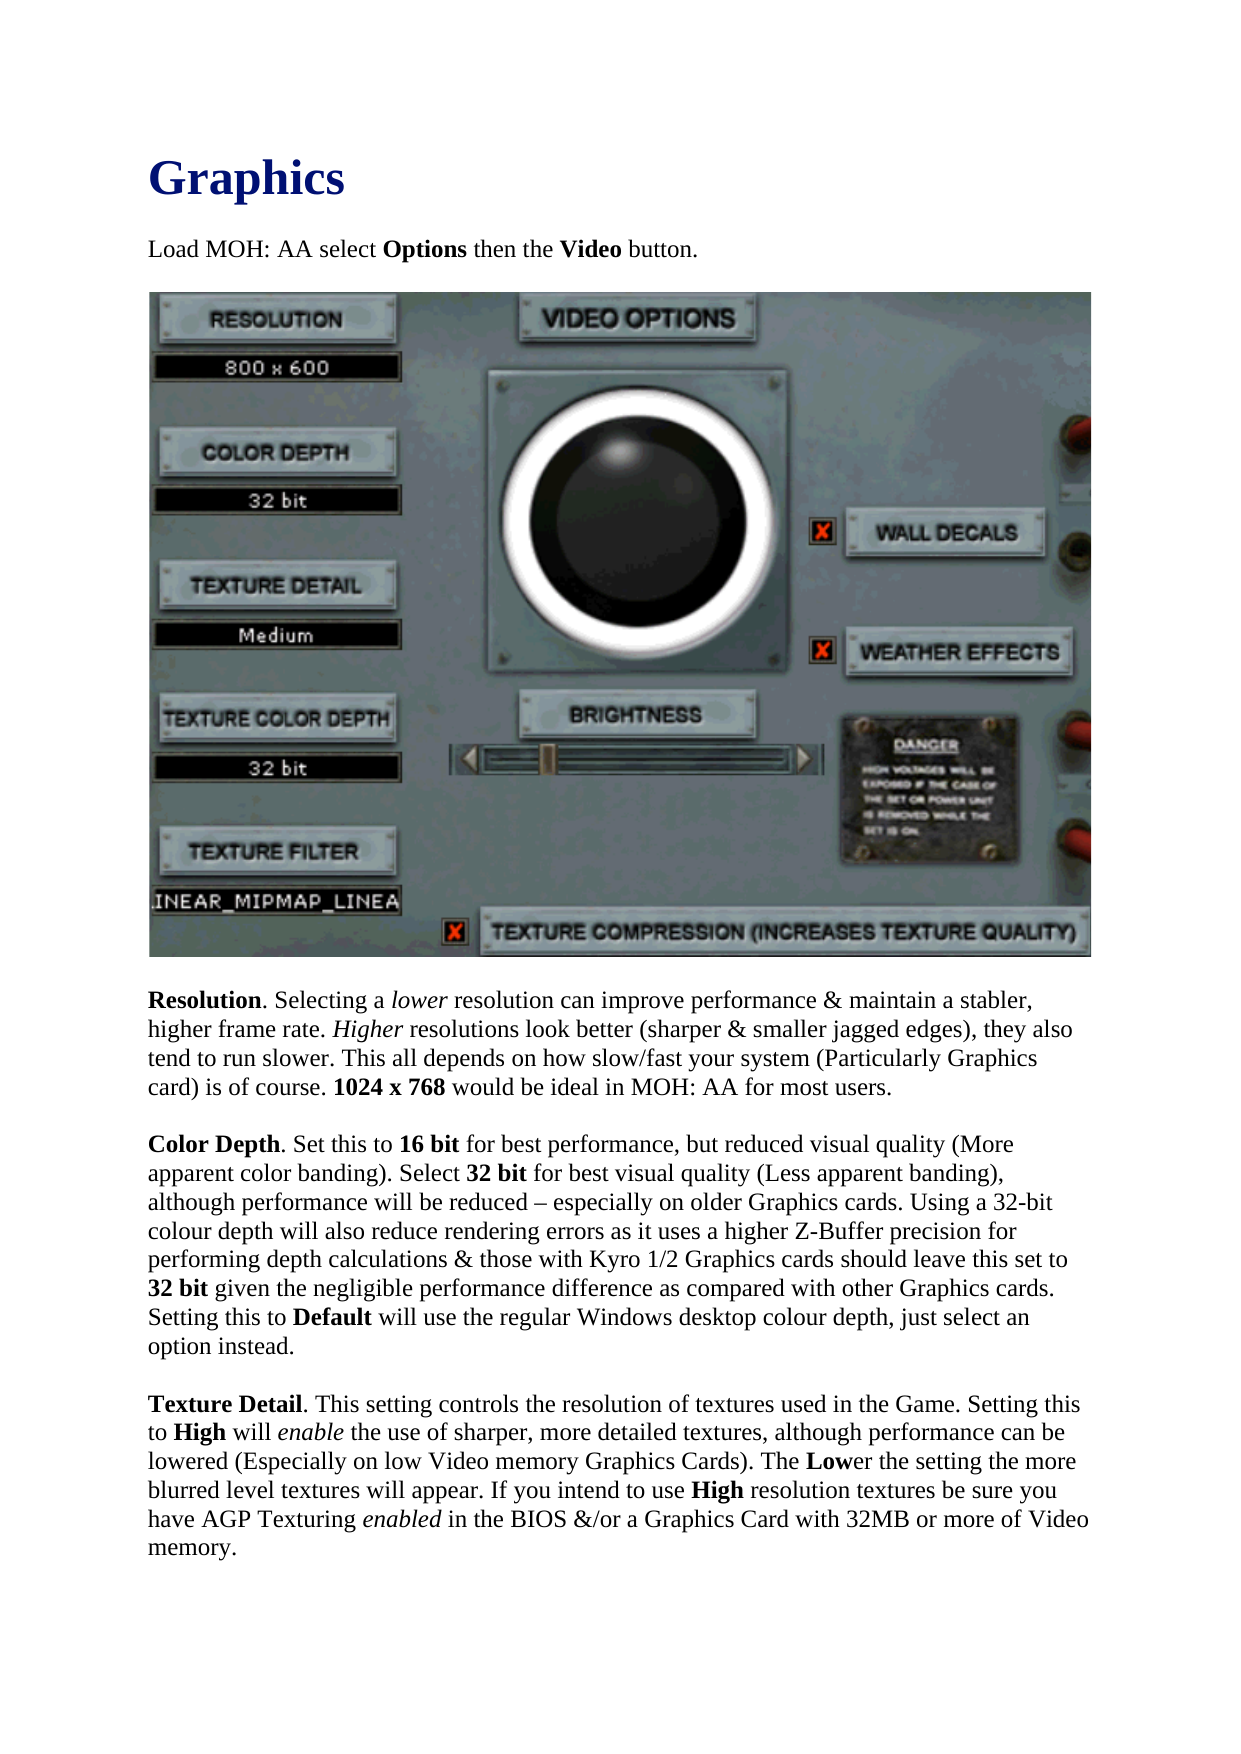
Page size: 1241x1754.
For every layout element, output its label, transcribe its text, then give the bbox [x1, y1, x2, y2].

picture [149, 292, 1092, 957]
text Color Depth. Set this to 16 bit for best performance, but reduced visual quality (More apparent color banding). Select 32 bit for best visual quality (Less apparent banding), although performance will be reduced – especially on older Graphics cards. Using a 32-bit colour depth will also reduce rendering errors as it uses a higher Z-Buffer precision for performing depth calculations & those with Kyro 1/2 Graphics cards should leave this set to 32 bit given the negligible performance difference as compared with other Graphics cards. Setting this to Default will use the regular Windows desktop colour depth, just select an option instead. [148, 1129, 1093, 1359]
text Graphics [148, 148, 1093, 205]
text Texture Detail. This setting controls the resolution of textures used in the Game. Setting this to High will enable the use of sharper, more detailed textures, although performance can be lowered (Especially on low Video memory Graphics Cards). The Lower the setting the more blurred level textures will appear. If you intend to use High resolution textures be sure you have AGP Texturing enabled in the BIOS &/or a Graphics Card with 32MB or more of Video memory. [148, 1389, 1093, 1561]
text Resolution. Selecting a lower resolution can improve performance & maintain a stabler, higher frame rate. Higher resolutions look better (sharper & smaller jagged edges), they also tend to run slower. This all depends on how slow/fast your system (Particularly Graphics card) is of course. 1024 x 768 would be ideal in MOH: AA for most users. [148, 985, 1093, 1100]
text Load MOH: AA select Options then the Video button. [148, 234, 1093, 263]
